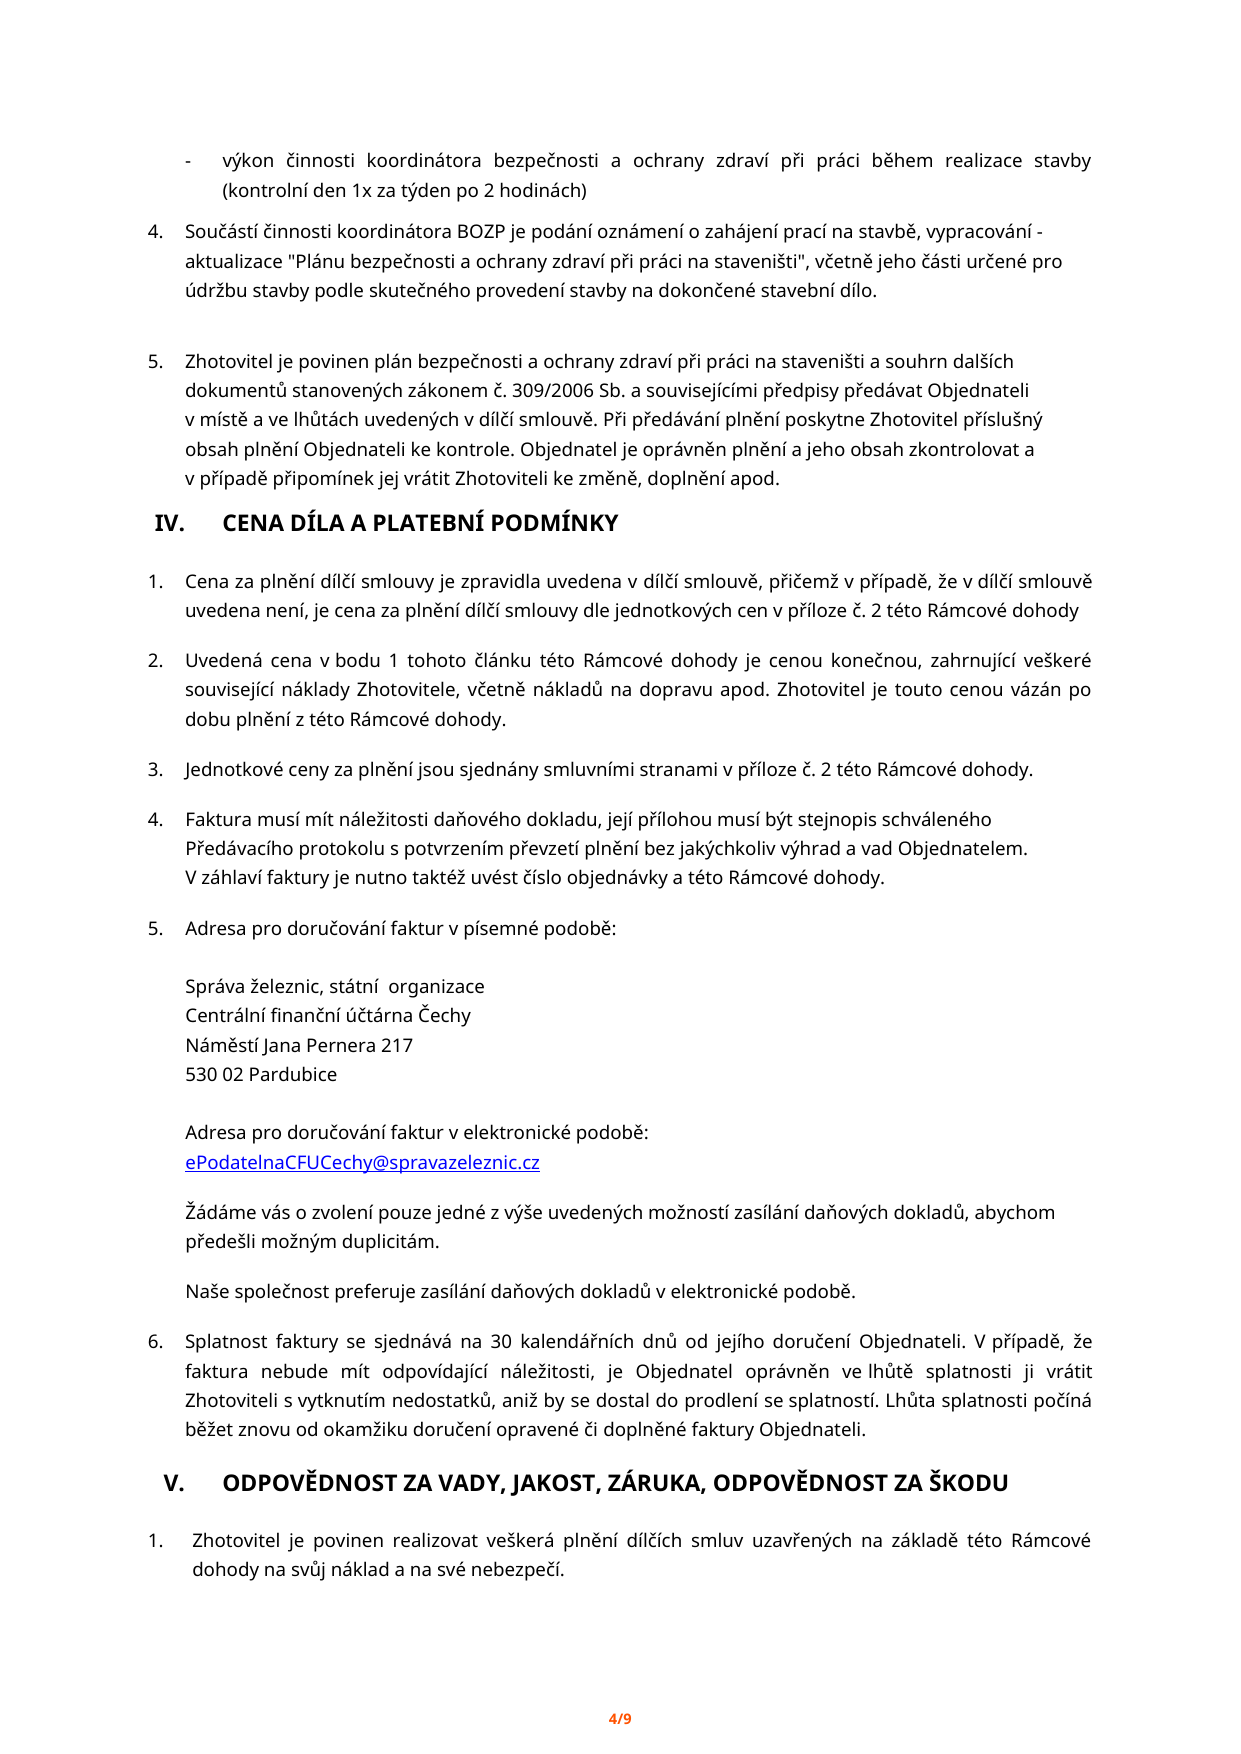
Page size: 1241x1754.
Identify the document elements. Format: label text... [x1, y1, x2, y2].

text Zhotovitel je povinen plán bezpečnosti a ochrany zdraví při práci na staveništi a souhrn dalších dokumentů stanovených zákonem č. 309/2006 Sb. a souvisejícími předpisy předávat Objednateli v místě a ve lhůtách uvedených v dílčí smlouvě. Při předávání plnění poskytne Zhotovitel příslušný obsah plnění Objednateli ke kontrole. Objednatel je oprávněn plnění a jeho obsah zkontrolovat a v případě připomínek jej vrátit Zhotoviteli ke změně, doplnění apod. [148, 348, 1093, 491]
list Cena za plnění dílčí smlouvy je zpravidla uvedena v dílčí smlouvě, přičemž v případě, že v dílčí smlouvě uvedena není, je cena za plnění dílčí smlouvy dle jednotkových cen v příloze č. 2 této Rámcové dohody [148, 568, 1093, 623]
list Faktura musí mít náležitosti daňového dokladu, její přílohou musí být stejnopis schváleného Předávacího protokolu s potvrzením převzetí plnění bez jakýchkoliv výhrad a vad Objednatelem. V záhlaví faktury je nutno taktéž uvést číslo objednávky a této Rámcové dohody. [148, 806, 1093, 890]
list Adresa pro doručování faktur v písemné podobě: Správa železnic, státní organizace Centrální finanční účtárna Čechy Náměstí Jana Pernera 217 530 02 Pardubice Adresa pro doručování faktur v elektronické podobě: ePodatelnaCFUCechy@spravazeleznic.cz [148, 915, 1093, 1174]
text Součástí činnosti koordinátora BOZP je podání oznámení o zahájení prací na stavbě, vypracování - aktualizace "Plánu bezpečnosti a ochrany zdraví při práci na staveništi", včetně jeho části určené pro údržbu stavby podle skutečného provedení stavby na dokončené stavební dílo. [148, 219, 1093, 332]
list Naše společnost preferuje zasílání daňových dokladů v elektronické podobě. [185, 1278, 1093, 1304]
list ODPOVĚDNOST ZA VADY, JAKOST, ZÁRUKA, ODPOVĚDNOST ZA ŠKODU [185, 1467, 1093, 1498]
list Žádáme vás o zvolení pouze jedné z výše uvedených možností zasílání daňových dokladů, abychom předešli možným duplicitám. [185, 1199, 1093, 1254]
list Jednotkové ceny za plnění jsou sjednány smluvními stranami v příloze č. 2 této Rámcové dohody. [148, 756, 1093, 782]
list CENA DÍLA A PLATEBNÍ PODMÍNKY [185, 507, 1093, 538]
list Zhotovitel je povinen realizovat veškerá plnění dílčích smluv uzavřených na základě této Rámcové dohody na svůj náklad a na své nebezpečí. [148, 1527, 1093, 1582]
list Splatnost faktury se sjednává na 30 kalendářních dnů od jejího doručení Objednateli. V případě, že faktura nebude mít odpovídající náležitosti, je Objednatel oprávněn ve lhůtě splatnosti ji vrátit Zhotoviteli s vytknutím nedostatků, aniž by se dostal do prodlení se splatností. Lhůta splatnosti počíná běžet znovu od okamžiku doručení opravené či doplněné faktury Objednateli. [148, 1329, 1093, 1442]
list výkon činnosti koordinátora bezpečnosti a ochrany zdraví při práci během realizace stavby (kontrolní den 1x za týden po 2 hodinách) [185, 148, 1093, 202]
list Uvedená cena v bodu 1 tohoto článku této Rámcové dohody je cenou konečnou, zahrnující veškeré související náklady Zhotovitele, včetně nákladů na dopravu apod. Zhotovitel je touto cenou vázán po dobu plnění z této Rámcové dohody. [148, 647, 1093, 731]
